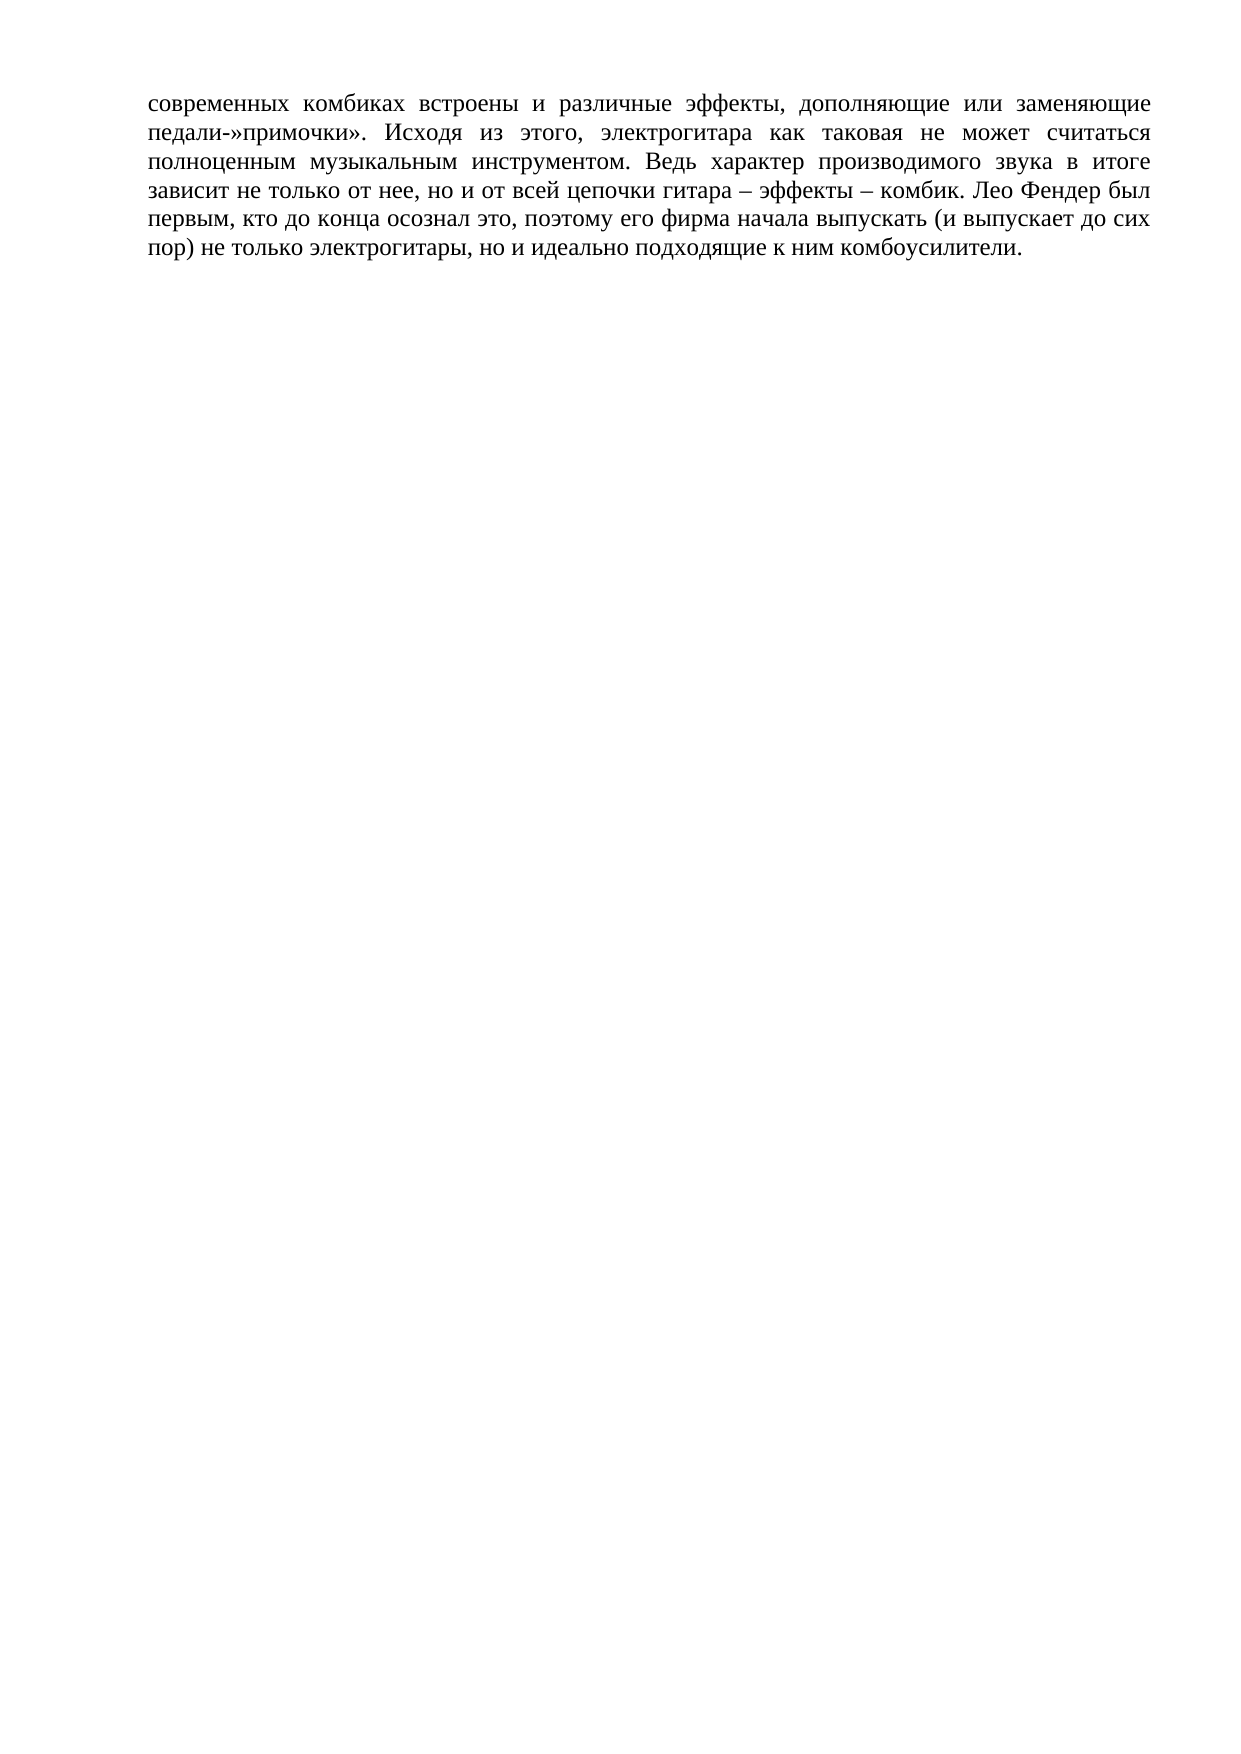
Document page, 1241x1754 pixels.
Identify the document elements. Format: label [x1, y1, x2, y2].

text [148, 88, 1152, 261]
